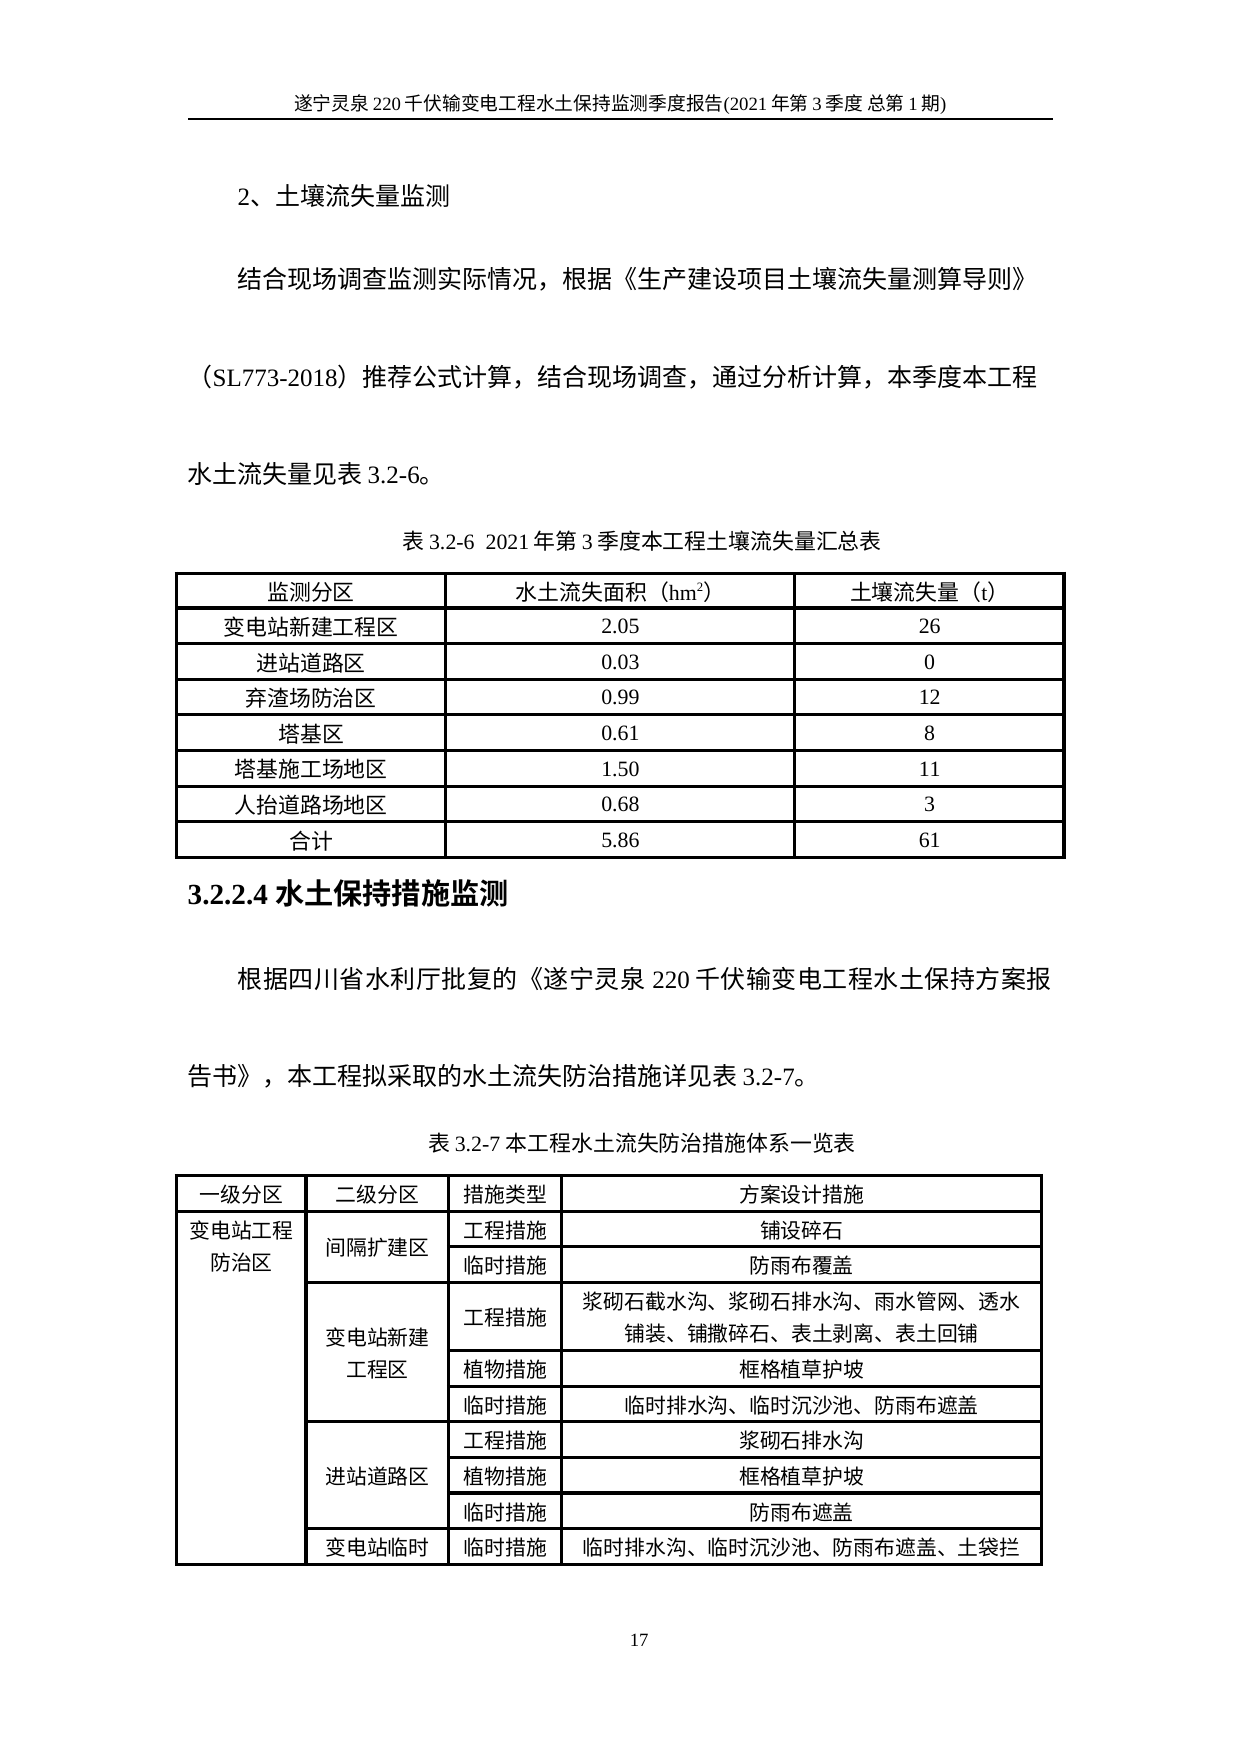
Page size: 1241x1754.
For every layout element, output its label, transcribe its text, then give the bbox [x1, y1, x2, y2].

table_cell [563, 1530, 1040, 1563]
table_cell 合计 [178, 823, 444, 856]
table_cell 0.03 [447, 645, 793, 678]
table_cell 2.05 [447, 610, 793, 642]
table_cell 浆砌石排水沟 [563, 1423, 1040, 1456]
subtitle 水土保持措施监测 [187, 859, 1053, 924]
text 表3.2-6 2021年第3季度本工程土壤流失量汇总表 [187, 523, 1053, 556]
table_cell 3 [796, 788, 1062, 820]
table_cell 0 [796, 645, 1062, 678]
table_cell 植物措施 [450, 1352, 560, 1384]
table_cell 临时措施 [450, 1495, 560, 1527]
table_header 水土流失面积（hm2） [447, 575, 793, 606]
table_cell 铺设碎石 [563, 1213, 1040, 1245]
table_cell 临时排水沟、临时沉沙池、防雨布遮盖 [563, 1388, 1040, 1420]
table_header 二级分区 [308, 1177, 447, 1209]
text 根据四川省水利厅批复的《遂宁灵泉220千伏输变电工程水土保持方案报告书》，本工程拟采取的水土流失防治措施详见表3.2-7。 [187, 945, 1053, 1107]
table_cell 工程措施 [450, 1213, 560, 1245]
text 结合现场调查监测实际情况，根据《生产建设项目土壤流失量测算导则》（SL773-2018）推荐公式计算，结合现场调查，通过分析计算，本季度本工程水土流失量见表3.2-6。 [187, 245, 1053, 505]
table_header 方案设计措施 [563, 1177, 1040, 1209]
table_cell 进站道路区 [178, 645, 444, 678]
table_cell 框格植草护坡 [563, 1459, 1040, 1491]
table_cell 61 [796, 823, 1062, 856]
table_cell 5.86 [447, 823, 793, 856]
table_cell 变电站新建工程区 [308, 1284, 447, 1420]
table_header 土壤流失量（t） [796, 575, 1062, 606]
table_cell 防雨布遮盖 [563, 1495, 1040, 1527]
table_cell 塔基施工场地区 [178, 752, 444, 784]
table_cell 11 [796, 752, 1062, 784]
table_cell 12 [796, 681, 1062, 713]
table_cell 临时措施 [450, 1248, 560, 1281]
table_header 监测分区 [178, 575, 444, 606]
table_header 一级分区 [178, 1177, 304, 1209]
table_cell 临时措施 [450, 1388, 560, 1420]
table_cell 框格植草护坡 [563, 1352, 1040, 1384]
table_cell 临时措施 [450, 1530, 560, 1563]
table_cell 0.61 [447, 716, 793, 749]
table_cell 1.50 [447, 752, 793, 784]
table_cell 0.99 [447, 681, 793, 713]
table_cell 进站道路区 [308, 1423, 447, 1527]
table_cell 0.68 [447, 788, 793, 820]
table_cell 工程措施 [450, 1284, 560, 1349]
table_header 措施类型 [450, 1177, 560, 1209]
table_cell 变电站临时设施场地 [308, 1530, 447, 1563]
text 2、土壤流失量监测 [187, 162, 1053, 227]
table_cell 塔基区 [178, 716, 444, 749]
table_cell 浆砌石截水沟、浆砌石排水沟、雨水管网、透水铺装、铺撒碎石、表土剥离、表土回铺 [563, 1284, 1040, 1349]
table_cell 变电站工程防治区 [178, 1213, 304, 1563]
table_cell 弃渣场防治区 [178, 681, 444, 713]
text 表3.2-7 本工程水土流失防治措施体系一览表 [187, 1126, 1053, 1158]
table_cell 8 [796, 716, 1062, 749]
table_cell 防雨布覆盖 [563, 1248, 1040, 1281]
table_cell 间隔扩建区 [308, 1213, 447, 1281]
table_cell 工程措施 [450, 1423, 560, 1456]
table_cell 人抬道路场地区 [178, 788, 444, 820]
table_cell 变电站新建工程区 [178, 610, 444, 642]
table_cell 26 [796, 610, 1062, 642]
table_cell 植物措施 [450, 1459, 560, 1491]
